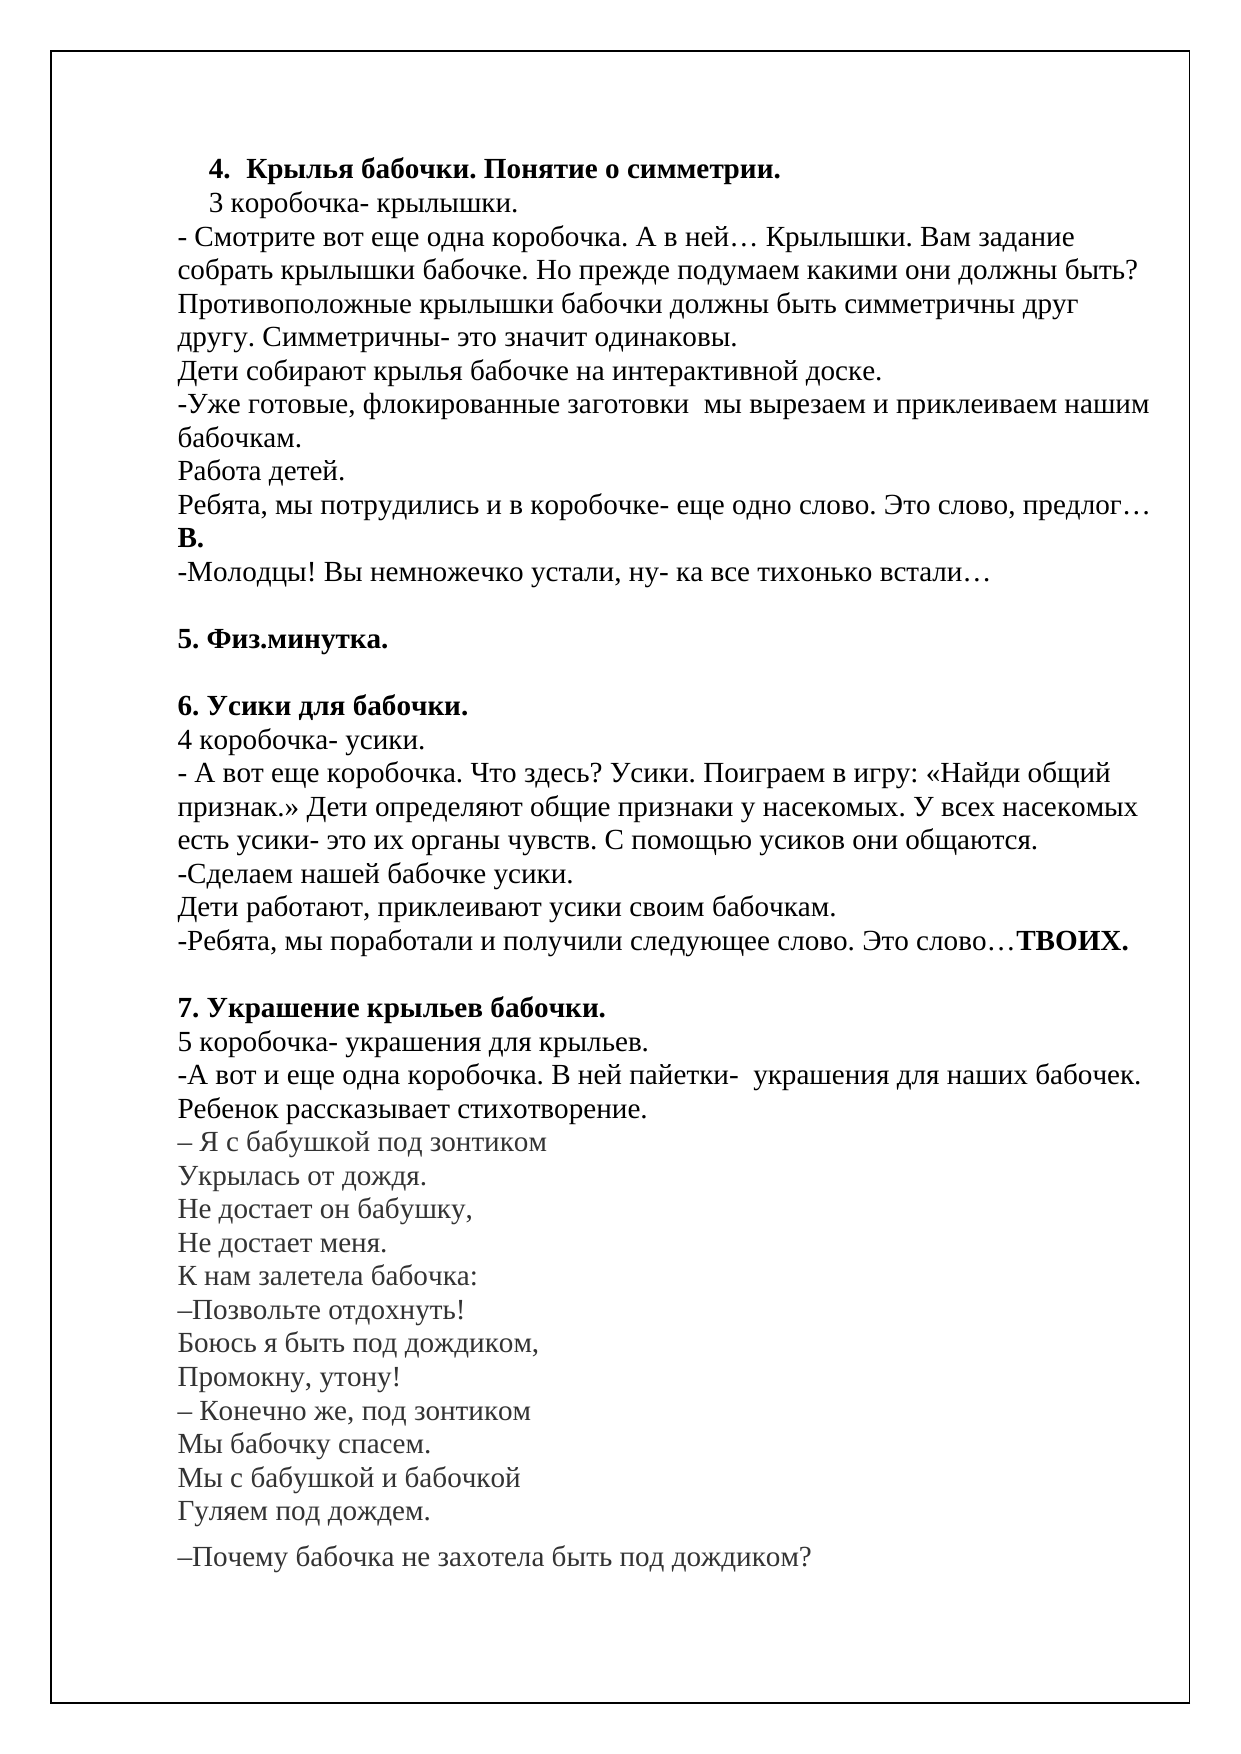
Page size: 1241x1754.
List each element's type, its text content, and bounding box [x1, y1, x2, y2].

text -Сделаем нашей бабочке усики. [177, 856, 1152, 889]
text -Молодцы! Вы немножечко устали, ну- ка все тихонько встали… [177, 554, 1152, 588]
list Крылья бабочки. Понятие о симметрии. [208, 152, 1152, 185]
text 7. Украшение крыльев бабочки. [177, 990, 1152, 1024]
text -Ребята, мы поработали и получили следующее слово. Это слово…ТВОИХ. [177, 923, 1152, 957]
text Дети собирают крылья бабочке на интерактивной доске. [177, 353, 1152, 386]
text -А вот и еще одна коробочка. В ней пайетки- украшения для наших бабочек. [177, 1057, 1152, 1091]
text - А вот еще коробочка. Что здесь? Усики. Поиграем в игру: «Найди общий признак.» Дети определяют общие признаки у насекомых. У всех насекомых есть усики- это их органы чувств. С помощью усиков они общаются. [177, 755, 1152, 856]
text - Смотрите вот еще одна коробочка. А в ней… Крылышки. Вам задание собрать крылышки бабочке. Но прежде подумаем какими они должны быть? Противоположные крылышки бабочки должны быть симметричны друг другу. Симметричны- это значит одинаковы. [177, 219, 1152, 353]
text -Уже готовые, флокированные заготовки мы вырезаем и приклеиваем нашим бабочкам. [177, 386, 1152, 453]
text Дети работают, приклеивают усики своим бабочкам. [177, 889, 1152, 923]
text Работа детей. [177, 453, 1152, 487]
text 4 коробочка- усики. [177, 722, 1152, 755]
text 5. Физ.минутка. [177, 621, 1152, 655]
text 6. Усики для бабочки. [177, 688, 1152, 722]
text Ребята, мы потрудились и в коробочке- еще одно слово. Это слово, предлог…В. [177, 487, 1152, 554]
text 3 коробочка- крылышки. [208, 185, 1152, 219]
text 5 коробочка- украшения для крыльев. [177, 1024, 1152, 1057]
text –Почему бабочка не захотела быть под дождиком? [177, 1539, 1152, 1573]
text Ребенок рассказывает стихотворение. [177, 1091, 1152, 1124]
text – Я с бабушкой под зонтиком Укрылась от дождя. Не достает он бабушку, Не достает меня. К нам залетела бабочка: –Позвольте отдохнуть! Боюсь я быть под дождиком, Промокну, утону! – Конечно же, под зонтиком Мы бабочку спасем. Мы с бабушкой и бабочкой Гуляем под дождем. [177, 1124, 1152, 1527]
